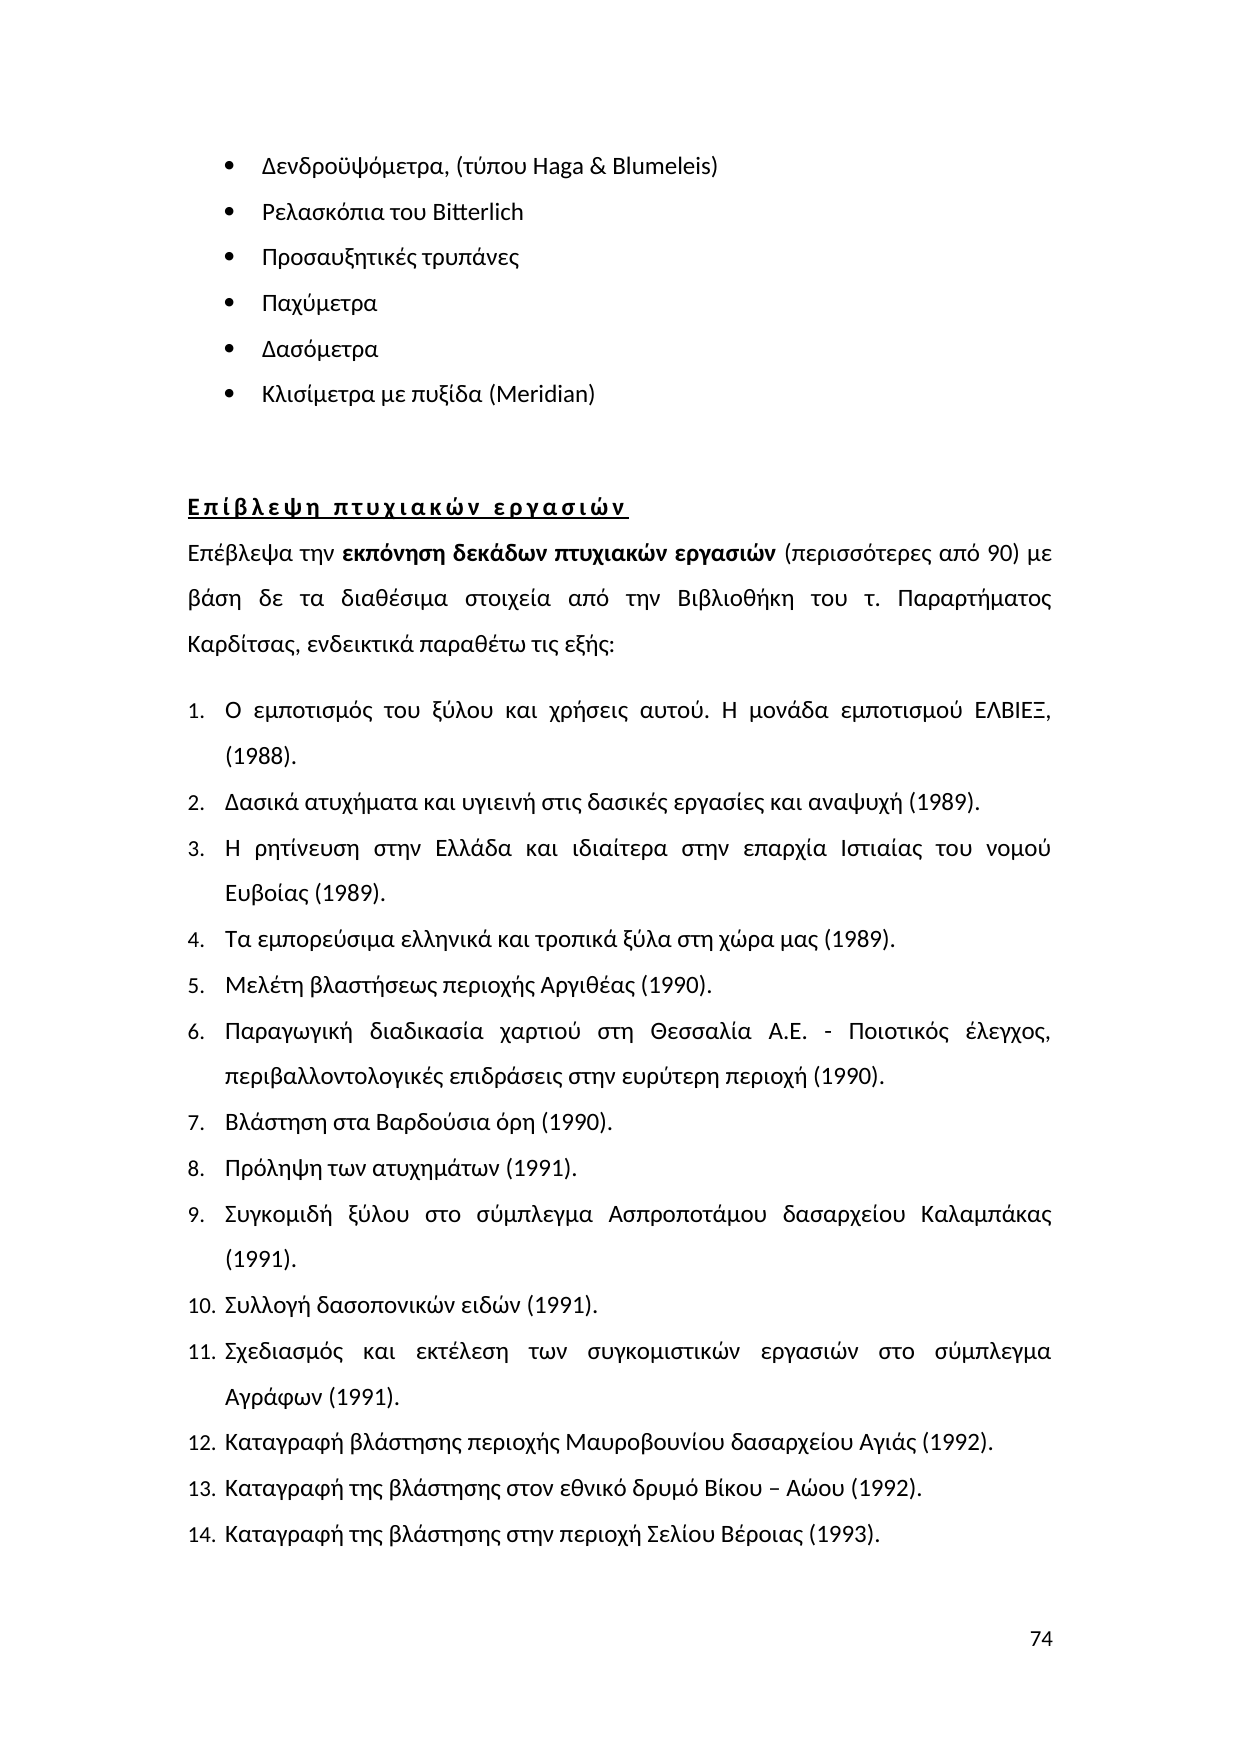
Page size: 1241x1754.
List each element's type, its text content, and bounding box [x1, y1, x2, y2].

list Σχεδιασμός και εκτέλεση των συγκομιστικών εργασιών στο σύμπλεγμα Αγράφων (1991). [187, 1335, 1053, 1411]
list Δασόμετρα [225, 333, 1053, 363]
list Παραγωγική διαδικασία χαρτιού στη Θεσσαλία Α.Ε. - Ποιοτικός έλεγχος, περιβαλλοντολογικές επιδράσεις στην ευρύτερη περιοχή (1990). [187, 1015, 1053, 1091]
list Δασικά ατυχήματα και υγιεινή στις δασικές εργασίες και αναψυχή (1989). [187, 786, 1053, 817]
list Συλλογή δασοπονικών ειδών (1991). [187, 1289, 1053, 1320]
list Η ρητίνευση στην Ελλάδα και ιδιαίτερα στην επαρχία Ιστιαίας του νομού Ευβοίας (1989). [187, 832, 1053, 908]
list Ρελασκόπια του Bitterlich [225, 196, 1053, 226]
list Παχύμετρα [225, 287, 1053, 318]
list Δενδροϋψόμετρα, (τύπου Haga & Blumeleis) [225, 150, 1053, 181]
list Ο εμποτισμός του ξύλου και χρήσεις αυτού. Η μονάδα εμποτισμού ΕΛΒΙΕΞ, (1988). [187, 695, 1053, 771]
list Τα εμπορεύσιμα ελληνικά και τροπικά ξύλα στη χώρα μας (1989). [187, 923, 1053, 954]
list Μελέτη βλαστήσεως περιοχής Αργιθέας (1990). [187, 969, 1053, 999]
list Συγκομιδή ξύλου στο σύμπλεγμα Ασπροποτάμου δασαρχείου Καλαμπάκας (1991). [187, 1198, 1053, 1274]
list Καταγραφή της βλάστησης στον εθνικό δρυμό Βίκου – Αώου (1992). [187, 1472, 1053, 1503]
list Καταγραφή βλάστησης περιοχής Μαυροβουνίου δασαρχείου Αγιάς (1992). [187, 1426, 1053, 1457]
text Επέβλεψα την εκπόνηση δεκάδων πτυχιακών εργασιών (περισσότερες από 90) με βάση δε τα διαθέσιμα στοιχεία από την Βιβλιοθήκη του τ. Παραρτήματος Καρδίτσας, ενδεικτικά παραθέτω τις εξής: [187, 537, 1053, 659]
list Πρόληψη των ατυχημάτων (1991). [187, 1152, 1053, 1182]
list Βλάστηση στα Βαρδούσια όρη (1990). [187, 1106, 1053, 1137]
text Επίβλεψη πτυχιακών εργασιών [187, 491, 1053, 521]
list Προσαυξητικές τρυπάνες [225, 241, 1053, 272]
list Καταγραφή της βλάστησης στην περιοχή Σελίου Βέροιας (1993). [187, 1518, 1053, 1548]
list Κλισίμετρα με πυξίδα (Meridian) [225, 379, 1053, 409]
